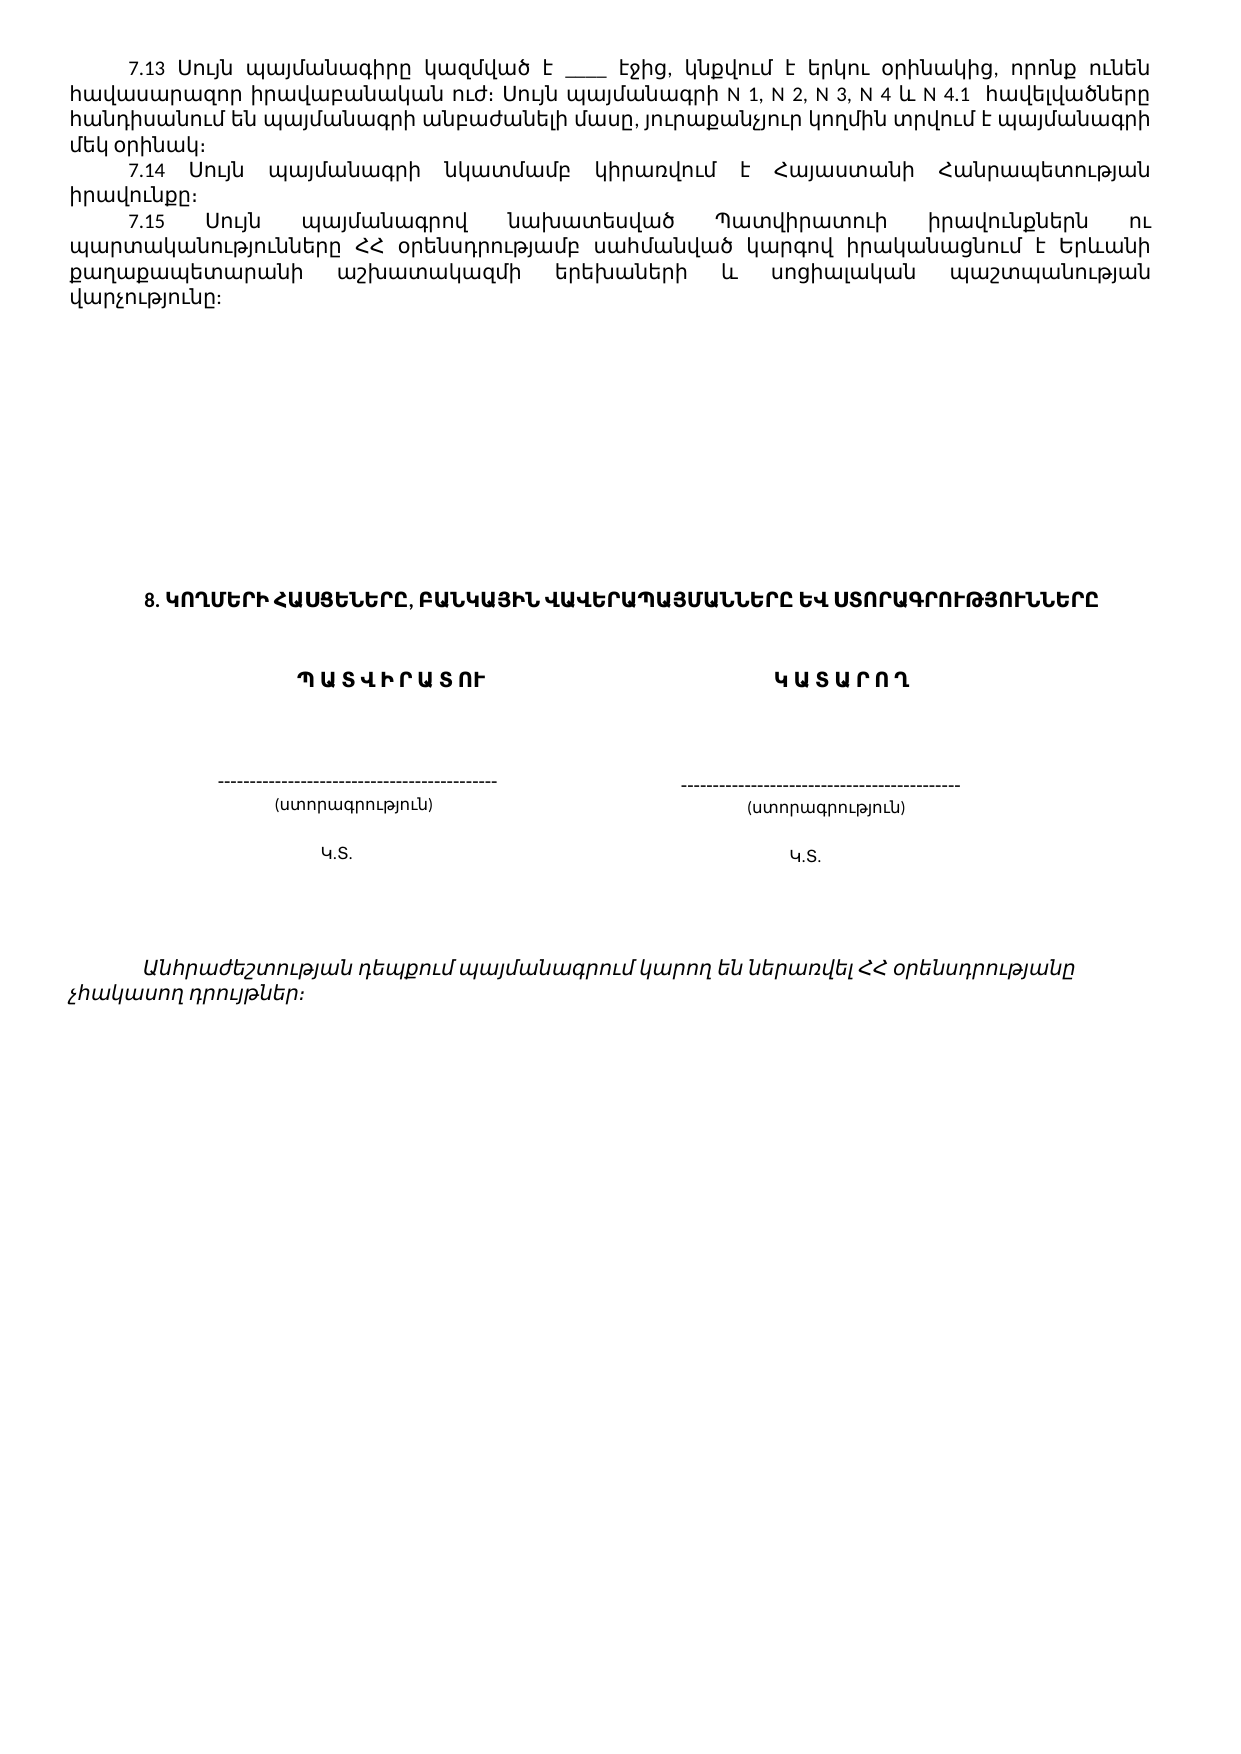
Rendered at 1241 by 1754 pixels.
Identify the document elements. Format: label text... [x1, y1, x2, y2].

text 7.15 Սույն պայմանագրով նախատեսված Պատվիրատուի իրավունքներն ու պարտականությունները ՀՀ օրենսդրությամբ սահմանված կարգով իրականացնում է Երևանի քաղաքապետարանի աշխատակազմի երեխաների և սոցիալական պաշտպանության վարչությունը: [69, 208, 1152, 310]
text Անհրաժեշտության դեպքում պայմանագրում կարող են ներառվել ՀՀ օրենսդրությանը չհակասող դրույթներ։ [69, 955, 1152, 1006]
table_header Կ Ա Տ Ա Ր Ո Ղ -------------------------------------------- (ստորագրություն) Կ.Տ. [627, 667, 1056, 929]
text 7.13 Սույն պայմանագիրը կազմված է ____ էջից, կնքվում է երկու օրինակից, որոնք ունեն հավասարազոր իրավաբանական ուժ։ Սույն պայմանագրի N 1, N 2, N 3, N 4 և N 4.1 հավելվածները հանդիսանում են պայմանագրի անբաժանելի մասը, յուրաքանչյուր կողմին տրվում է պայմանագրի մեկ օրինակ։ [69, 56, 1152, 157]
table_header Պ Ա Տ Վ Ի Ր Ա Տ ՈՒ -------------------------------------------- (ստորագրություն) Կ.Տ. [155, 667, 627, 929]
text 7.14 Սույն պայմանագրի նկատմամբ կիրառվում է Հայաստանի Հանրապետության իրավունքը։ [69, 157, 1152, 208]
text 8. ԿՈՂՄԵՐԻ ՀԱՍՑԵՆԵՐԸ, ԲԱՆԿԱՅԻՆ ՎԱՎԵՐԱՊԱՅՄԱՆՆԵՐԸ ԵՎ ՍՏՈՐԱԳՐՈՒԹՅՈՒՆՆԵՐԸ [69, 587, 1152, 613]
